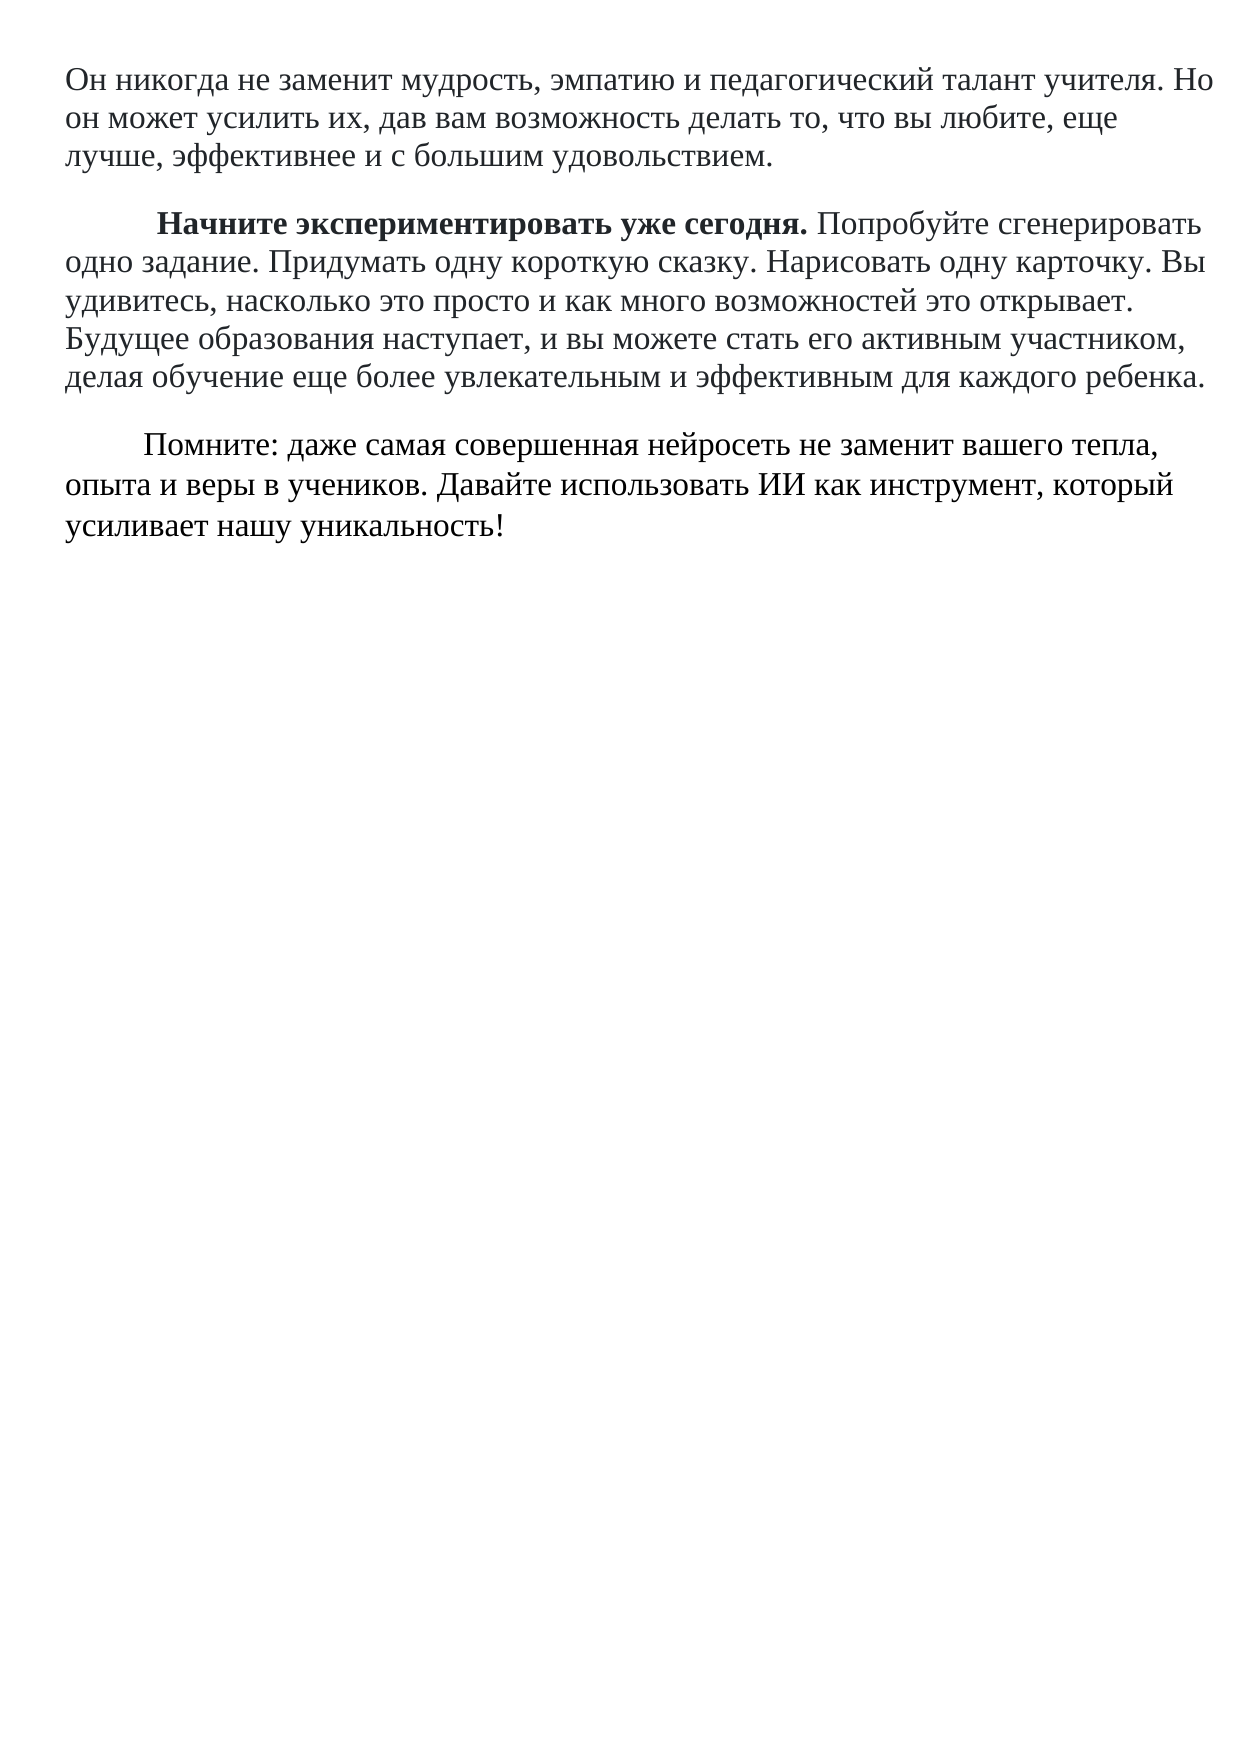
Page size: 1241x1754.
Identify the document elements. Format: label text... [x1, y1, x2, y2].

text Помните: даже самая совершенная нейросеть не заменит вашего тепла, опыта и веры в учеников. Давайте использовать ИИ как инструмент, который усиливает нашу уникальность! [65, 424, 1222, 544]
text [65, 59, 1222, 174]
text Начните экспериментировать уже сегодня. Попробуйте сгенерировать одно задание. Придумать одну короткую сказку. Нарисовать одну карточку. Вы удивитесь, насколько это просто и как много возможностей это открывает. Будущее образования наступает, и вы можете стать его активным участником, делая обучение еще более увлекательным и эффективным для каждого ребенка. [65, 203, 1222, 395]
